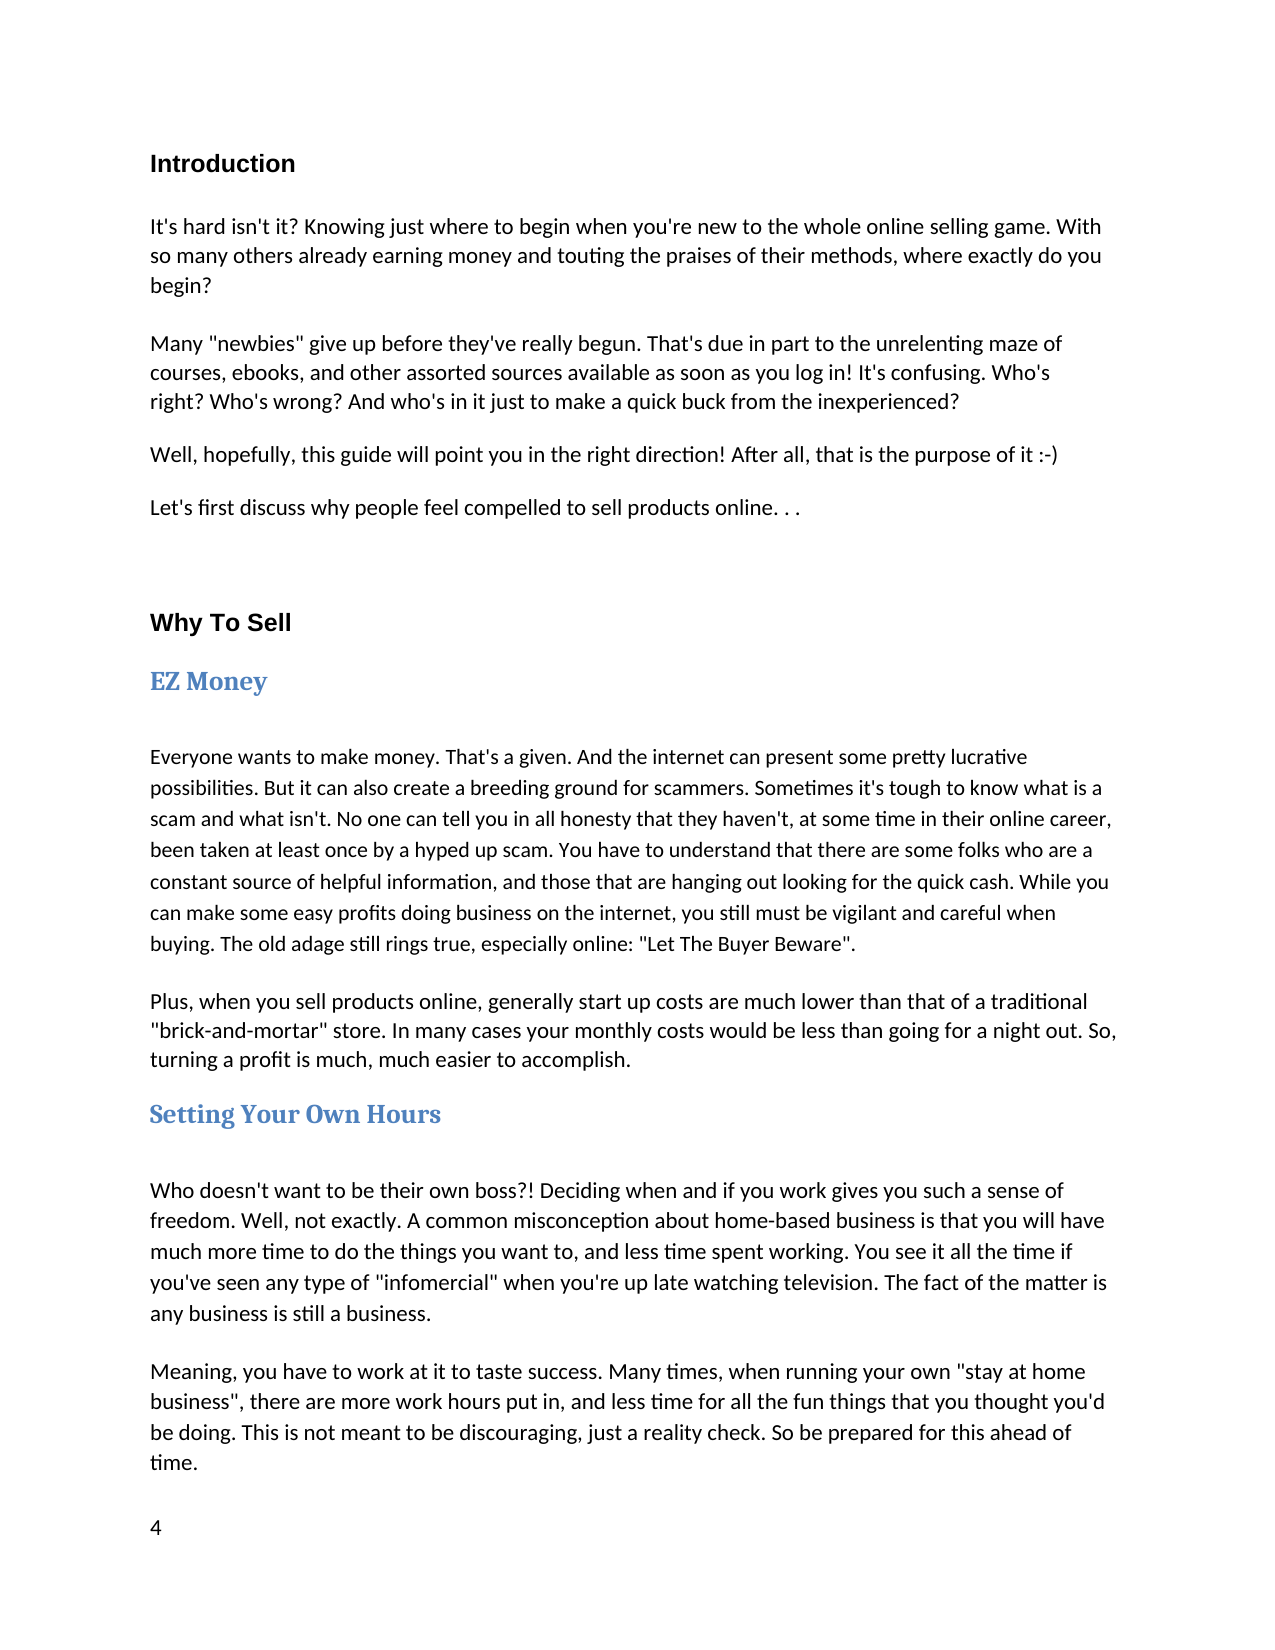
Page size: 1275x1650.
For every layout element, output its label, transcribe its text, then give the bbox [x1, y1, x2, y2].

text Plus, when you sell products online, generally start up costs are much lower than that of a traditional "brick-and-mortar" store. In many cases your monthly costs would be less than going for a night out. So, turning a profit is much, much easier to accomplish. [150, 987, 1119, 1074]
text Meaning, you have to work at it to taste success. Many times, when running your own "stay at home business", there are more work hours put in, and less time for all the fun things that you thought you'd be doing. This is not meant to be discouraging, just a reality check. So be prepared for this ahead of time. [150, 1357, 1108, 1476]
text Introduction [150, 149, 1125, 178]
text It's hard isn't it? Knowing just where to begin when you're new to the whole online selling game. With so many others already earning money and touting the praises of their methods, where exactly do you begin? [150, 212, 1104, 299]
text Everyone wants to make money. That's a given. And the internet can present some pretty lucrative possibilities. But it can also create a breeding ground for scammers. Sometimes it's tough to know what is a scam and what isn't. No one can tell you in all honesty that they haven't, at some time in their online career, been taken at least once by a hyped up scam. You have to understand that there are some folks who are a constant source of helpful information, and those that are hanging out looking for the quick cash. While you can make some easy profits doing business on the internet, you still must be vigilant and careful when buying. The old adage still rings true, especially online: "Let The Buyer Beware". [150, 743, 1123, 957]
text Well, hopefully, this guide will point you in the right direction! After all, that is the purpose of it :-) [150, 440, 1125, 468]
text 4 [150, 1513, 1125, 1541]
text Many "newbies" give up before they've really begun. That's due in part to the unrelenting maze of courses, ebooks, and other assorted sources available as soon as you log in! It's confusing. Who's right? Who's wrong? And who's in it just to make a quick buck from the inexperienced? [150, 329, 1110, 416]
text Who doesn't want to be their own boss?! Deciding when and if you work gives you such a sense of freedom. Well, not exactly. A common misconception about home-based business is that you will have much more time to do the things you want to, and less time spent working. You see it all the time if you've seen any type of "infomercial" when you're up late watching television. The fact of the matter is any business is still a business. [150, 1176, 1110, 1327]
text Setting Your Own Hours [150, 1099, 1125, 1130]
text Let's first discuss why people feel compelled to sell products online. . . [150, 493, 1125, 521]
text Why To Sell [150, 608, 1125, 637]
text EZ Money [150, 666, 1125, 697]
